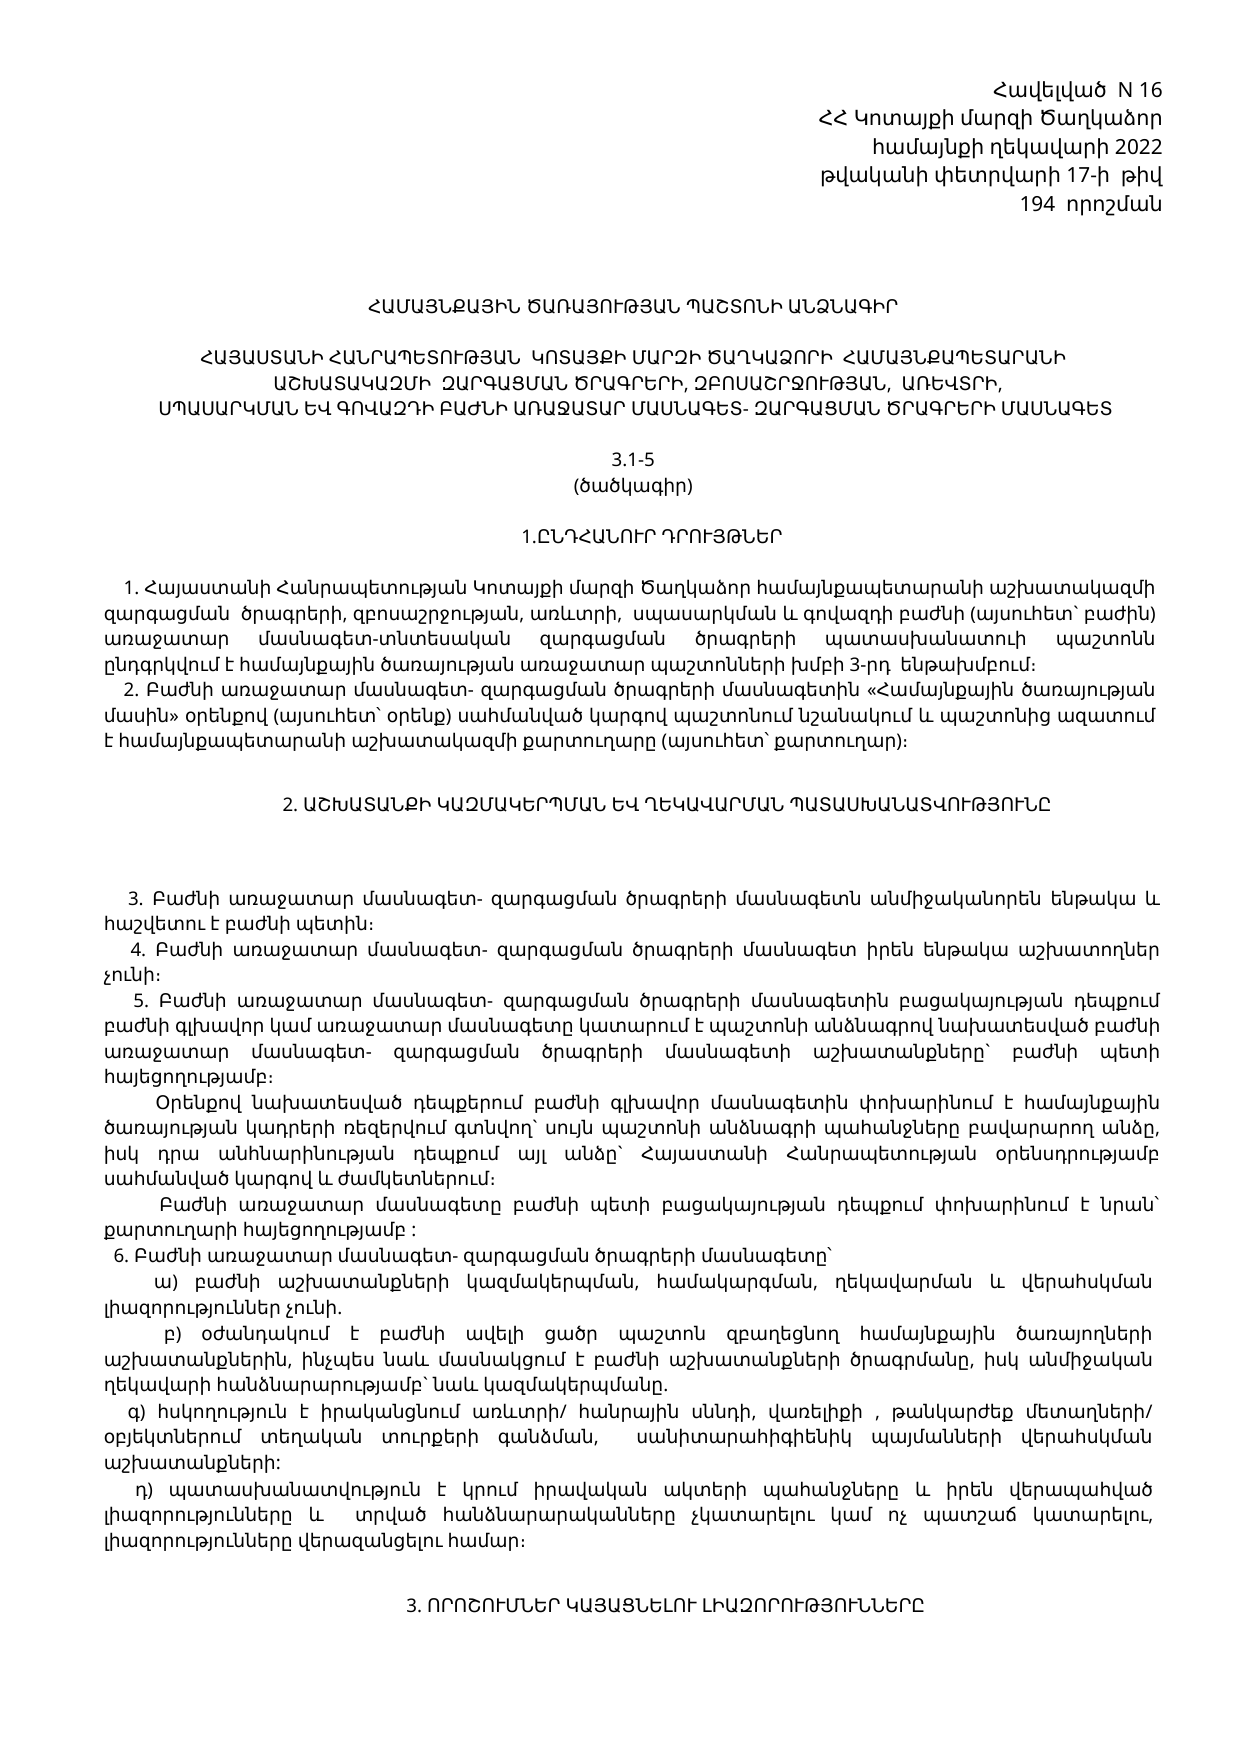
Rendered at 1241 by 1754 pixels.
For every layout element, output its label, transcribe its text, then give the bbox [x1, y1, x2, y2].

text (ծածկագիր) [103, 472, 1162, 498]
text Բաժնի առաջատար մասնագետը բաժնի պետի բացակայության դեպքում փոխարինում է նրան՝ քարտուղարի հայեցողությամբ : [103, 1191, 1160, 1242]
text 1. Հայաստանի Հանրապետության Կոտայքի մարզի Ծաղկաձոր համայնքապետարանի աշխատակազմի զարգացման ծրագրերի, զբոսաշրջության, առևտրի, սպասարկման և գովազդի բաժնի (այսուհետ` բաժին) առաջատար մասնագետ-տնտեսական զարգացման ծրագրերի պատասխանատուի պաշտոնն ընդգրկվում է համայնքային ծառայության առաջատար պաշտոնների խմբի 3-րդ ենթախմբում։ [103, 574, 1156, 676]
text գ) հսկողություն է իրականցնում առևտրի/ հանրային սննդի, վառելիքի , թանկարժեք մետաղների/ օբյեկտներում տեղական տուրքերի գանձման, սանիտարահիգիենիկ պայմանների վերահսկման աշխատանքների: [103, 1398, 1153, 1475]
title ՀՀ Կոտայքի մարզի Ծաղկաձոր [785, 103, 1162, 132]
text 2. Բաժնի առաջատար մասնագետ- զարգացման ծրագրերի մասնագետին «Համայնքային ծառայության մասին» օրենքով (այսուհետ՝ օրենք) սահմանված կարգով պաշտոնում նշանակում և պաշտոնից ազատում է համայնքապետարանի աշխատակազմի քարտուղարը (այսուհետ՝ քարտուղար)։ [103, 676, 1156, 753]
text Օրենքով նախատեսված դեպքերում բաժնի գլխավոր մասնագետին փոխարինում է համայնքային ծառայության կադրերի ռեզերվում գտնվող` սույն պաշտոնի անձնագրի պահանջները բավարարող անձը, իսկ դրա անհնարինության դեպքում այլ անձը` Հայաստանի Հանրապետության օրենսդրությամբ սահմանված կարգով և ժամկետներում։ [103, 1089, 1160, 1191]
text ՀԱՄԱՅՆՔԱՅԻՆ ԾԱՌԱՅՈՒԹՅԱՆ ՊԱՇՏՈՆԻ ԱՆՁՆԱԳԻՐ [103, 294, 1162, 319]
text 6. Բաժնի առաջատար մասնագետ- զարգացման ծրագրերի մասնագետը՝ [103, 1242, 1160, 1268]
text 4. Բաժնի առաջատար մասնագետ- զարգացման ծրագրերի մասնագետ իրեն ենթակա աշխատողներ չունի։ [103, 936, 1160, 987]
text ԱՇԽԱՏԱԿԱԶՄԻ ԶԱՐԳԱՑՄԱՆ ԾՐԱԳՐԵՐԻ, ԶԲՈՍԱՇՐՋՈՒԹՅԱՆ, ԱՌԵՎՏՐԻ, [103, 370, 1162, 396]
text բ) օժանդակում է բաժնի ավելի ցածր պաշտոն զբաղեցնող համայնքային ծառայողների աշխատանքներին, ինչպես նաև մասնակցում է բաժնի աշխատանքների ծրագրմանը, իսկ անմիջական ղեկավարի հանձնարարությամբ` նաև կազմակերպմանը. [103, 1321, 1153, 1397]
text 1.ԸՆԴՀԱՆՈՒՐ ԴՐՈՒՅԹՆԵՐ [141, 523, 1162, 549]
text դ) պատասխանատվություն է կրում իրավական ակտերի պահանջները և իրեն վերապահված լիազորությունները և տրված հանձնարարականները չկատարելու կամ ոչ պատշաճ կատարելու, լիազորությունները վերազանցելու համար։ [103, 1476, 1153, 1552]
text 3. Բաժնի առաջատար մասնագետ- զարգացման ծրագրերի մասնագետն անմիջականորեն ենթակա և հաշվետու է բաժնի պետին։ [103, 885, 1160, 936]
text 3. ՈՐՈՇՈՒՄՆԵՐ ԿԱՅԱՑՆԵԼՈՒ ԼԻԱԶՈՐՈՒԹՅՈՒՆՆԵՐԸ [103, 1593, 1153, 1618]
text ՍՊԱՍԱՐԿՄԱՆ ԵՎ ԳՈՎԱԶԴԻ ԲԱԺՆԻ ԱՌԱՋԱՏԱՐ ՄԱՍՆԱԳԵՏ- ԶԱՐԳԱՑՄԱՆ ԾՐԱԳՐԵՐԻ ՄԱՍՆԱԳԵՏ [103, 396, 1162, 421]
text 5. Բաժնի առաջատար մասնագետ- զարգացման ծրագրերի մասնագետին բացակայության դեպքում բաժնի գլխավոր կամ առաջատար մասնագետը կատարում է պաշտոնի անձնագրով նախատեսված բաժնի առաջատար մասնագետ- զարգացման ծրագրերի մասնագետի աշխատանքները` բաժնի պետի հայեցողությամբ։ [103, 987, 1160, 1089]
text ա) բաժնի աշխատանքների կազմակերպման, համակարգման, ղեկավարման և վերահսկման լիազորություններ չունի. [103, 1269, 1153, 1320]
title համայնքի ղեկավարի 2022 թվականի փետրվարի 17-ի թիվ 194 որոշման [785, 132, 1162, 217]
text Հավելված N 16 [103, 75, 1162, 103]
text ՀԱՅԱՍՏԱՆԻ ՀԱՆՐԱՊԵՏՈՒԹՅԱՆ ԿՈՏԱՅՔԻ ՄԱՐԶԻ ԾԱՂԿԱՁՈՐԻ ՀԱՄԱՅՆՔԱՊԵՏԱՐԱՆԻ [103, 345, 1162, 370]
text 3.1-5 [103, 447, 1162, 472]
text 2. ԱՇԽԱՏԱՆՔԻ ԿԱԶՄԱԿԵՐՊՄԱՆ ԵՎ ՂԵԿԱՎԱՐՄԱՆ ՊԱՏԱՍԽԱՆԱՏՎՈՒԹՅՈՒՆԸ [103, 791, 1156, 868]
